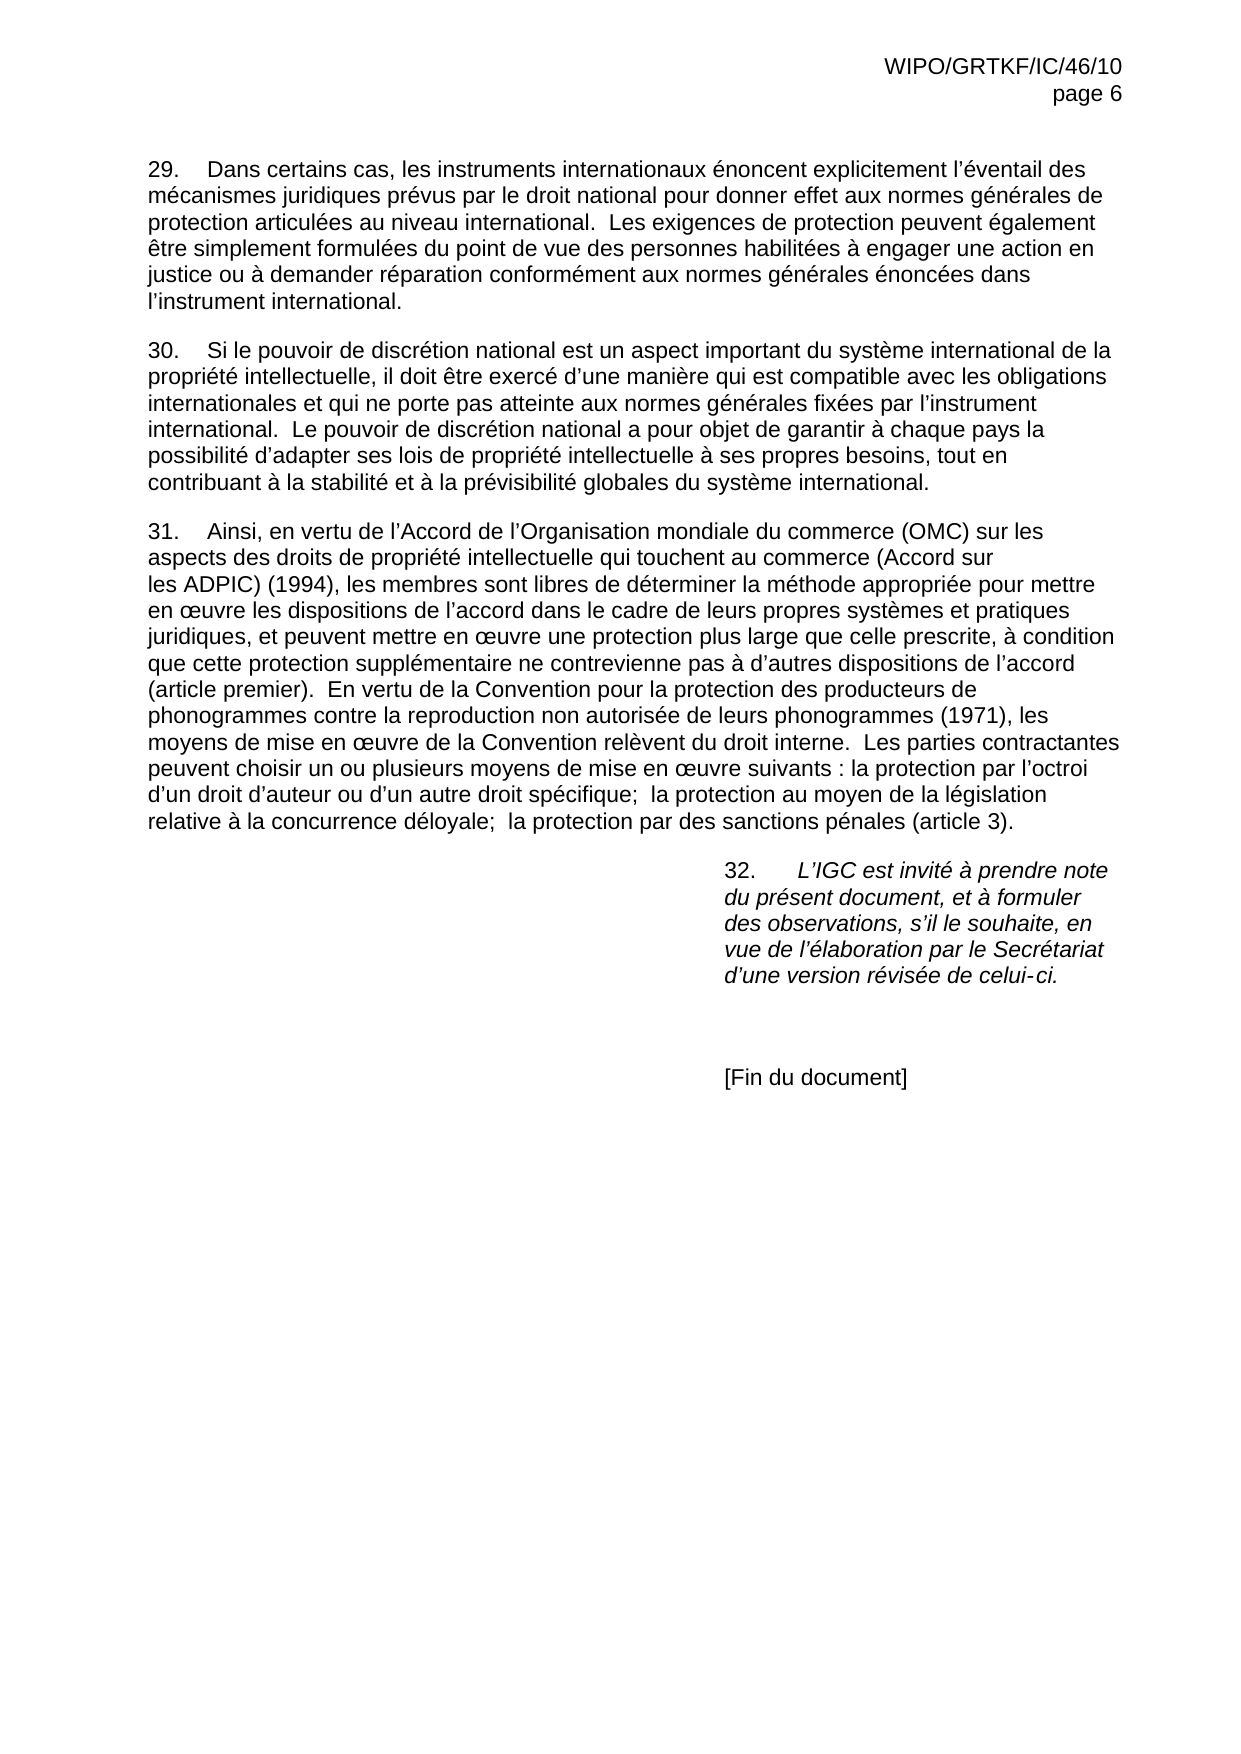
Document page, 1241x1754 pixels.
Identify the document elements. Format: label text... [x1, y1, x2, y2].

text Ainsi, en vertu de l’Accord de l’Organisation mondiale du commerce (OMC) sur les aspects des droits de propriété intellectuelle qui touchent au commerce (Accord sur les ADPIC) (1994), les membres sont libres de déterminer la méthode appropriée pour mettre en œuvre les dispositions de l’accord dans le cadre de leurs propres systèmes et pratiques juridiques, et peuvent mettre en œuvre une protection plus large que celle prescrite, à condition que cette protection supplémentaire ne contrevienne pas à d’autres dispositions de l’accord (article premier). En vertu de la Convention pour la protection des producteurs de phonogrammes contre la reproduction non autorisée de leurs phonogrammes (1971), les moyens de mise en œuvre de la Convention relèvent du droit interne. Les parties contractantes peuvent choisir un ou plusieurs moyens de mise en œuvre suivants : la protection par l’octroi d’un droit d’auteur ou d’un autre droit spécifique; la protection au moyen de la législation relative à la concurrence déloyale; la protection par des sanctions pénales (article 3). [148, 518, 1122, 834]
text Dans certains cas, les instruments internationaux énoncent explicitement l’éventail des mécanismes juridiques prévus par le droit national pour donner effet aux normes générales de protection articulées au niveau international. Les exigences de protection peuvent également être simplement formulées du point de vue des personnes habilitées à engager une action en justice ou à demander réparation conformément aux normes générales énoncées dans l’instrument international. [148, 156, 1122, 314]
text Si le pouvoir de discrétion national est un aspect important du système international de la propriété intellectuelle, il doit être exercé d’une manière qui est compatible avec les obligations internationales et qui ne porte pas atteinte aux normes générales fixées par l’instrument international. Le pouvoir de discrétion national a pour objet de garantir à chaque pays la possibilité d’adapter ses lois de propriété intellectuelle à ses propres besoins, tout en contribuant à la stabilité et à la prévisibilité globales du système international. [148, 337, 1122, 495]
text L’IGC est invité à prendre note du présent document, et à formuler des observations, s’il le souhaite, en vue de l’élaboration par le Secrétariat d’une version révisée de celui-ci. [724, 857, 1122, 989]
text [Fin du document] [724, 1064, 1122, 1090]
